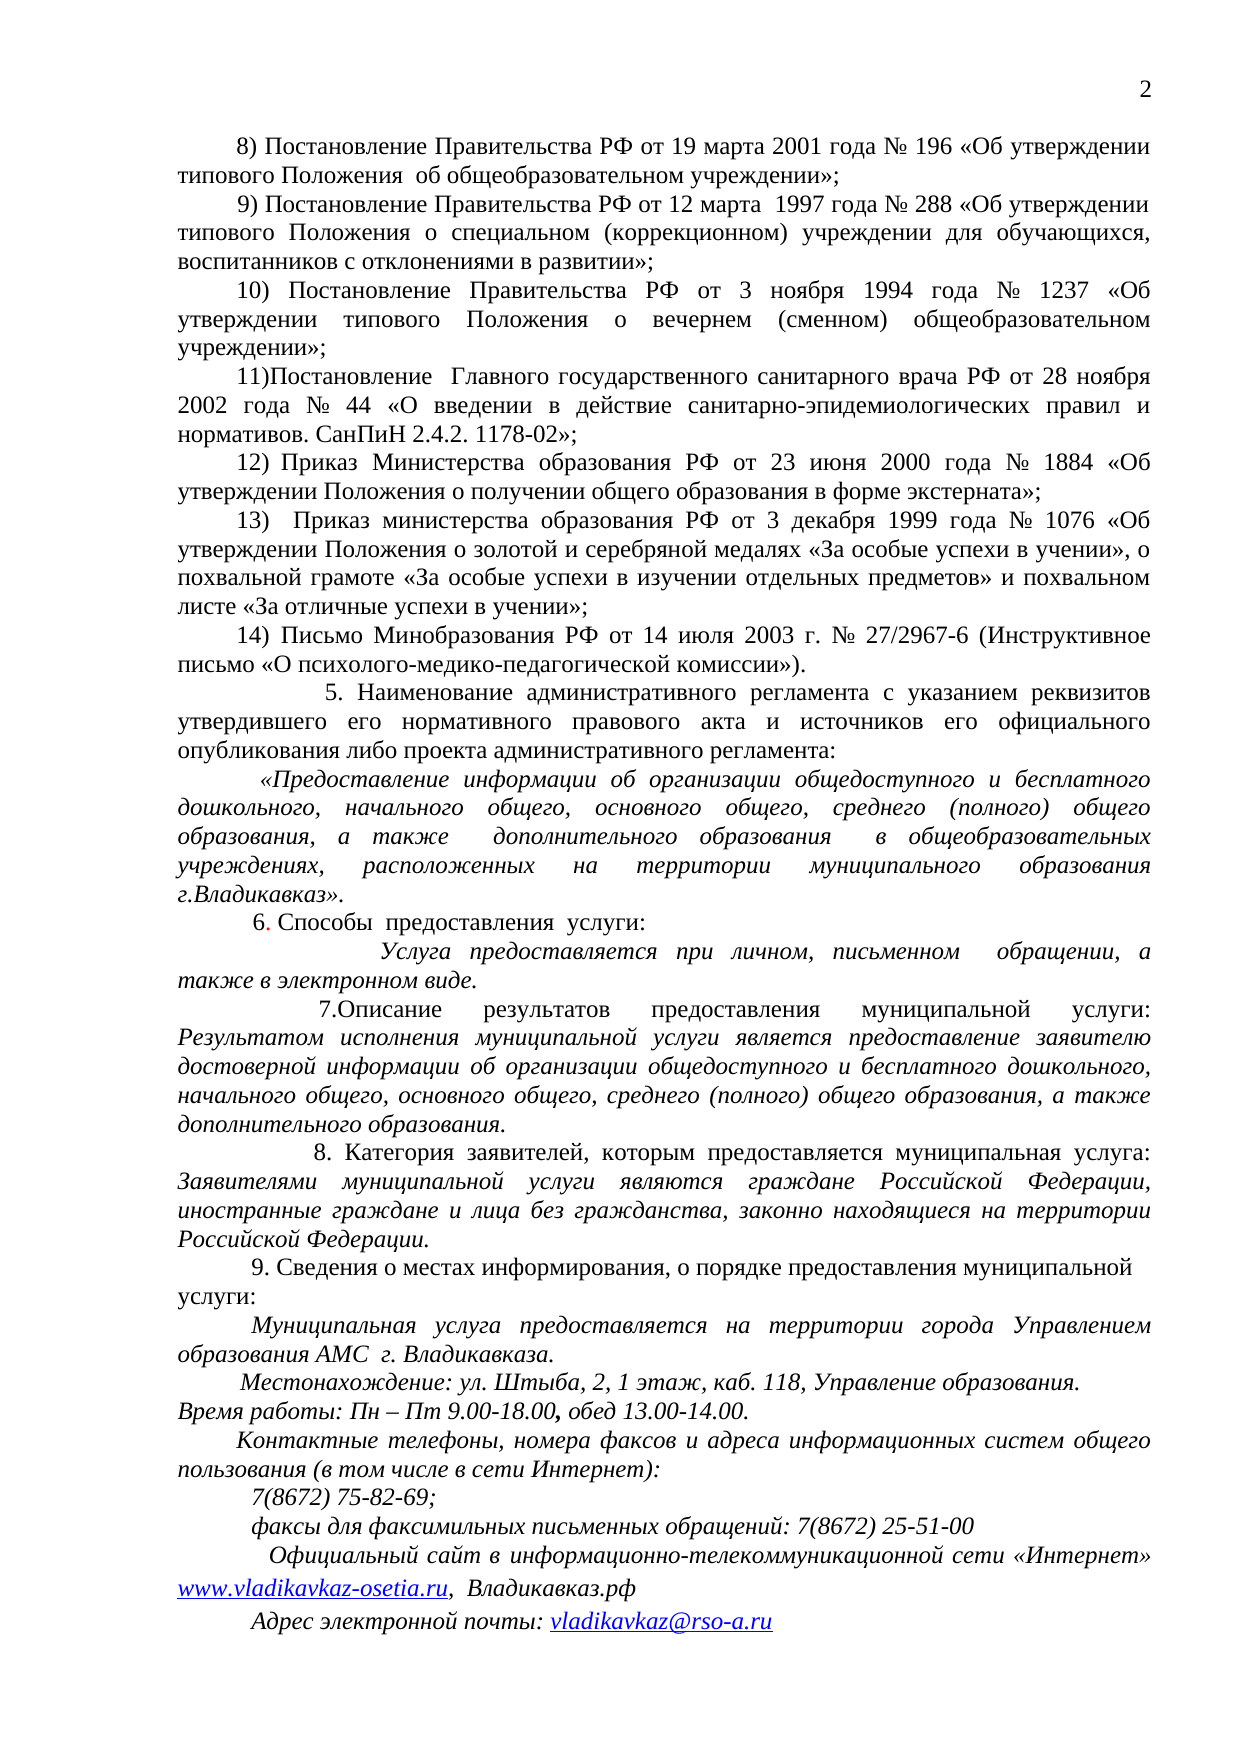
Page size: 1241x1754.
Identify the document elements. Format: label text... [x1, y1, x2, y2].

text Контактные телефоны, номера факсов и адреса информационных систем общего пользования (в том числе в сети Интернет): [177, 1425, 1152, 1482]
text 5. Наименование административного регламента с указанием реквизитов утвердившего его нормативного правового акта и источников его официального опубликования либо проекта административного регламента: [177, 677, 1152, 764]
list Приказ Министерства образования РФ от 23 июня 2000 года № 1884 «Об утверждении Положения о получении общего образования в форме экстерната»; [177, 447, 1152, 505]
text 6. Способы предоставления услуги: [177, 907, 1152, 936]
text 9) Постановление Правительства РФ от 12 марта 1997 года № 288 «Об утверждении типового Положения о специальном (коррекционном) учреждении для обучающихся, воспитанников с отклонениями в развитии»; [177, 189, 1152, 275]
text «Предоставление информации об организации общедоступного и бесплатного дошкольного, начального общего, основного общего, среднего (полного) общего образования, а также дополнительного образования в общеобразовательных учреждениях, расположенных на территории муниципального образования г.Владикавказ». [177, 764, 1152, 907]
text 8. Категория заявителей, которым предоставляется муниципальная услуга: Заявителями муниципальной услуги являются граждане Российской Федерации, иностранные граждане и лица без гражданства, законно находящиеся на территории Российской Федерации. [177, 1137, 1152, 1252]
text Адрес электронной почты: vladikavkaz@rso-a.ru [177, 1606, 1152, 1635]
text Услуга предоставляется при личном, письменном обращении, а также в электронном виде. [177, 936, 1152, 994]
text 7.Описание результатов предоставления муниципальной услуги: Результатом исполнения муниципальной услуги является предоставление заявителю достоверной информации об организации общедоступного и бесплатного дошкольного, начального общего, основного общего, среднего (полного) общего образования, а также дополнительного образования. [177, 994, 1152, 1137]
text 7(8672) 75-82-69; [177, 1482, 1152, 1511]
text 8) Постановление Правительства РФ от 19 марта 2001 года № 196 «Об утверждении типового Положения об общеобразовательном учреждении»; [177, 131, 1152, 189]
text 10) Постановление Правительства РФ от 3 ноября 1994 года № 1237 «Об утверждении типового Положения о вечернем (сменном) общеобразовательном учреждении»; [177, 275, 1152, 361]
list Письмо Минобразования РФ от 14 июля 2003 г. № 27/2967-6 (Инструктивное письмо «О психолого-медико-педагогической комиссии»). [177, 620, 1152, 677]
list Приказ министерства образования РФ от 3 декабря 1999 года № 1076 «Об утверждении Положения о золотой и серебряной медалях «За особые успехи в учении», о похвальной грамоте «За особые успехи в изучении отдельных предметов» и похвальном листе «За отличные успехи в учении»; [177, 505, 1152, 620]
text Муниципальная услуга предоставляется на территории города Управлением образования АМС г. Владикавказа. [177, 1310, 1152, 1367]
text 9. Сведения о местах информирования, о порядке предоставления муниципальной услуги: [177, 1252, 1152, 1310]
text Официальный сайт в информационно-телекоммуникационной сети «Интернет» www.vladikavkaz-osetia.ru, Владикавказ.рф [177, 1540, 1152, 1602]
text Местонахождение: ул. Штыба, 2, 1 этаж, каб. 118, Управление образования. Время работы: Пн – Пт 9.00-18.00, обед 13.00-14.00. [177, 1367, 1152, 1425]
text факсы для факсимильных письменных обращений: 7(8672) 25-51-00 [177, 1511, 1152, 1540]
text 11)Постановление Главного государственного санитарного врача РФ от 28 ноября 2002 года № 44 «О введении в действие санитарно-эпидемиологических правил и нормативов. СанПиН 2.4.2. 1178-02»; [177, 361, 1152, 447]
